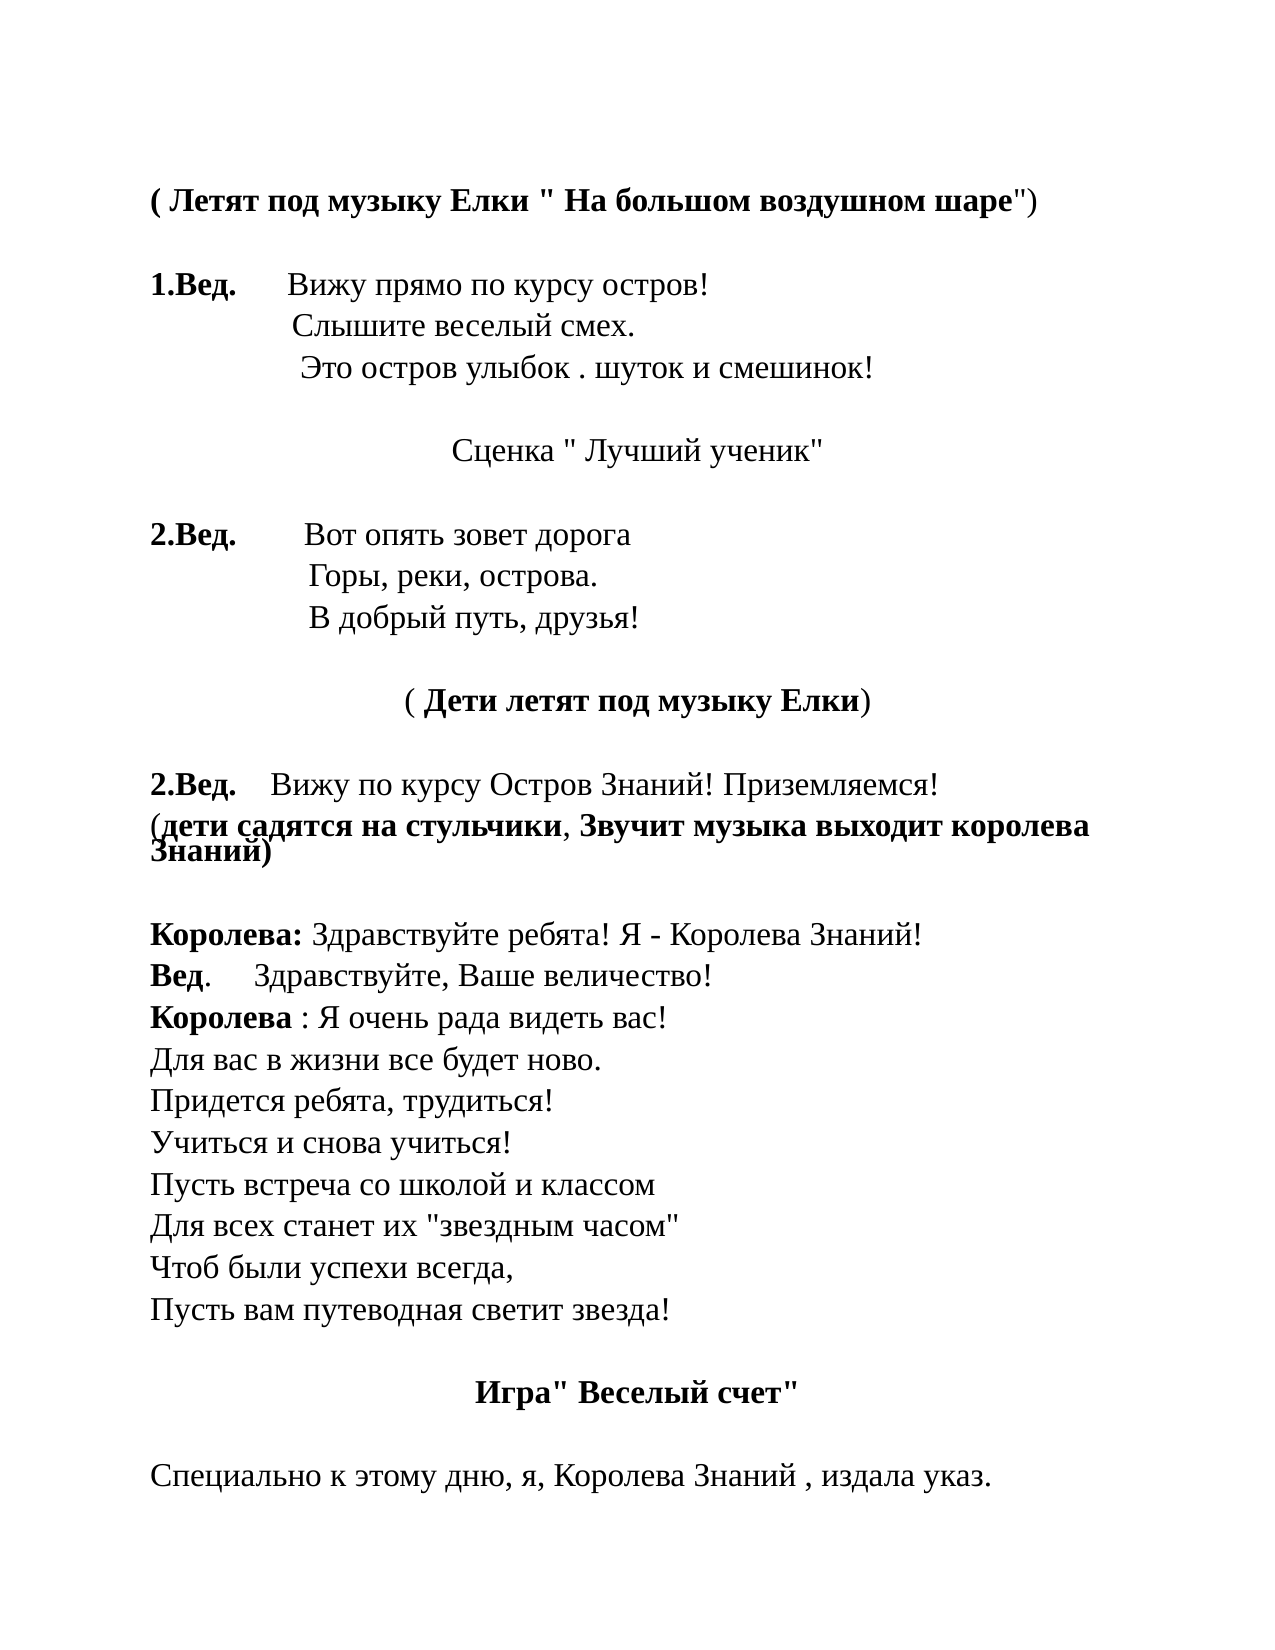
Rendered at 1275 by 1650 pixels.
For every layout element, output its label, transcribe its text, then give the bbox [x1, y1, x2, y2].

text 2.Вед. Вижу по курсу Остров Знаний! Приземляемся! [150, 775, 1125, 800]
text Пусть встреча со школой и классом [150, 1175, 1125, 1200]
text Для вас в жизни все будет ново. [169, 1050, 1125, 1075]
text Это остров улыбок . шуток и смешинок! [150, 358, 1125, 383]
text Королева : Я очень рада видеть вас! [150, 1008, 1125, 1033]
text В добрый путь, друзья! [150, 608, 1125, 633]
text Чтоб были успехи всегда, [150, 1258, 1125, 1283]
text 1.Вед. Вижу прямо по курсу остров! [150, 275, 1125, 300]
text Специально к этому дню, я, Королева Знаний , издала указ. [150, 1467, 1125, 1492]
text Слышите веселый смех. [150, 317, 1125, 342]
text ( Дети летят под музыку Елки) [442, 692, 866, 717]
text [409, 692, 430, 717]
text ( Летят под музыку Елки " На большом воздушном шаре") [156, 192, 1032, 217]
text Сценка " Лучший ученик" [150, 442, 1125, 467]
text Учиться и снова учиться! [150, 1133, 1125, 1158]
text 2.Вед. Вот опять зовет дорога [150, 525, 1125, 550]
text ( Дети летят под музыку Елки) [864, 692, 1125, 717]
text Игра" Веселый счет" [150, 1383, 1125, 1408]
text ( Дети летят под музыку Елки) [150, 692, 411, 717]
text Пусть вам путеводная светит звезда! [150, 1300, 1125, 1325]
text (дети садятся на стульчики, Звучит музыка выходит королева Знаний) [150, 817, 1125, 867]
text Придется ребята, трудиться! [150, 1092, 1125, 1117]
text Королева: Здравствуйте ребята! Я - Королева Знаний! [150, 925, 1125, 950]
text Для всех станет их "звездным часом" [169, 1217, 1125, 1242]
text Горы, реки, острова. [150, 567, 1125, 592]
text Вед. Здравствуйте, Ваше величество! [150, 967, 1125, 992]
